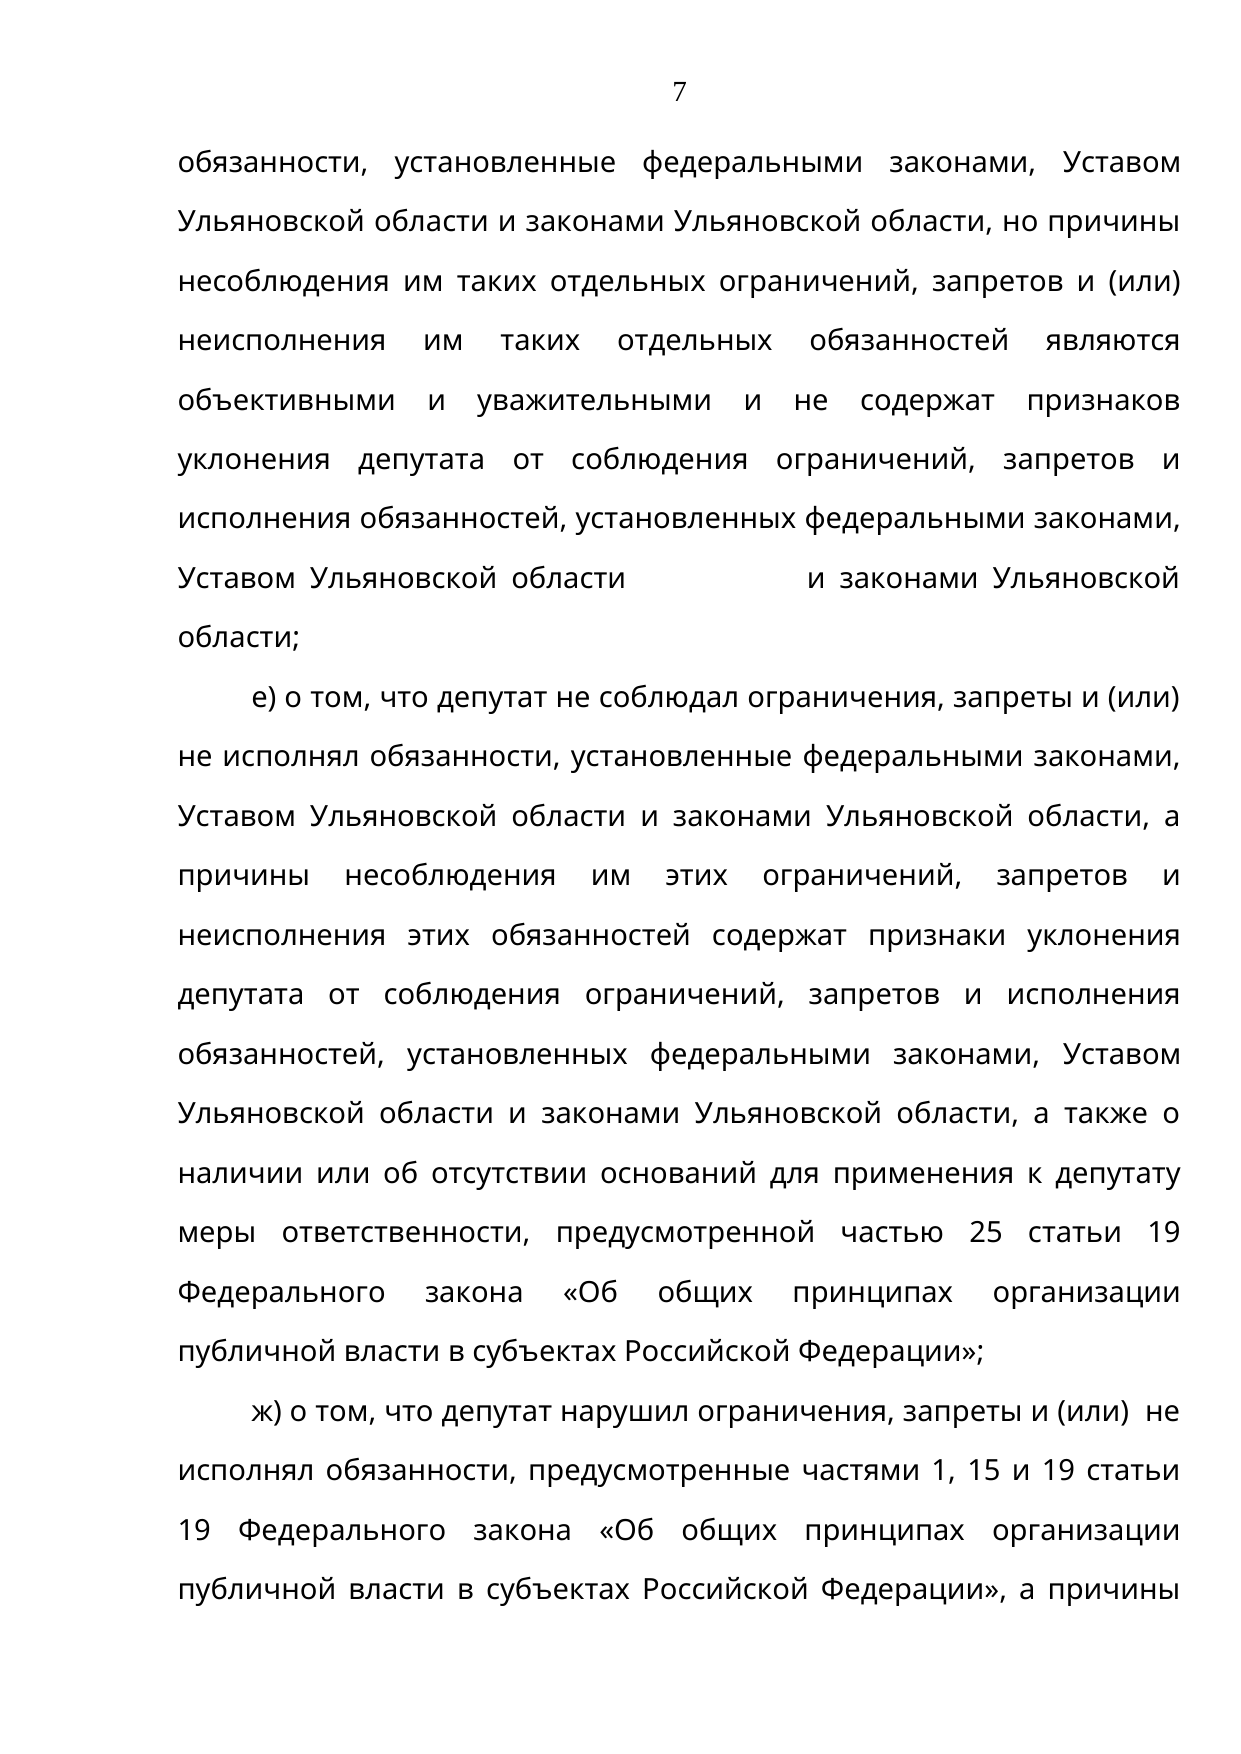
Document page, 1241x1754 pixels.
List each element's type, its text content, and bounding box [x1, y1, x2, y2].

text е) о том, что депутат не соблюдал ограничения, запреты и (или) не исполнял обязанности, установленные федеральными законами, Уставом Ульяновской области и законами Ульяновской области, а причины несоблюдения им этих ограничений, запретов и неисполнения этих обязанностей содержат признаки уклонения депутата от соблюдения ограничений, запретов и исполнения обязанностей, установленных федеральными законами, Уставом Ульяновской области и законами Ульяновской области, а также о наличии или об отсутствии оснований для применения к депутату меры ответственности, предусмотренной частью 25 статьи 19 Федерального закона «Об общих принципах организации публичной власти в субъектах Российской Федерации»; [177, 676, 1181, 1370]
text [177, 141, 1181, 656]
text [177, 1390, 1181, 1608]
